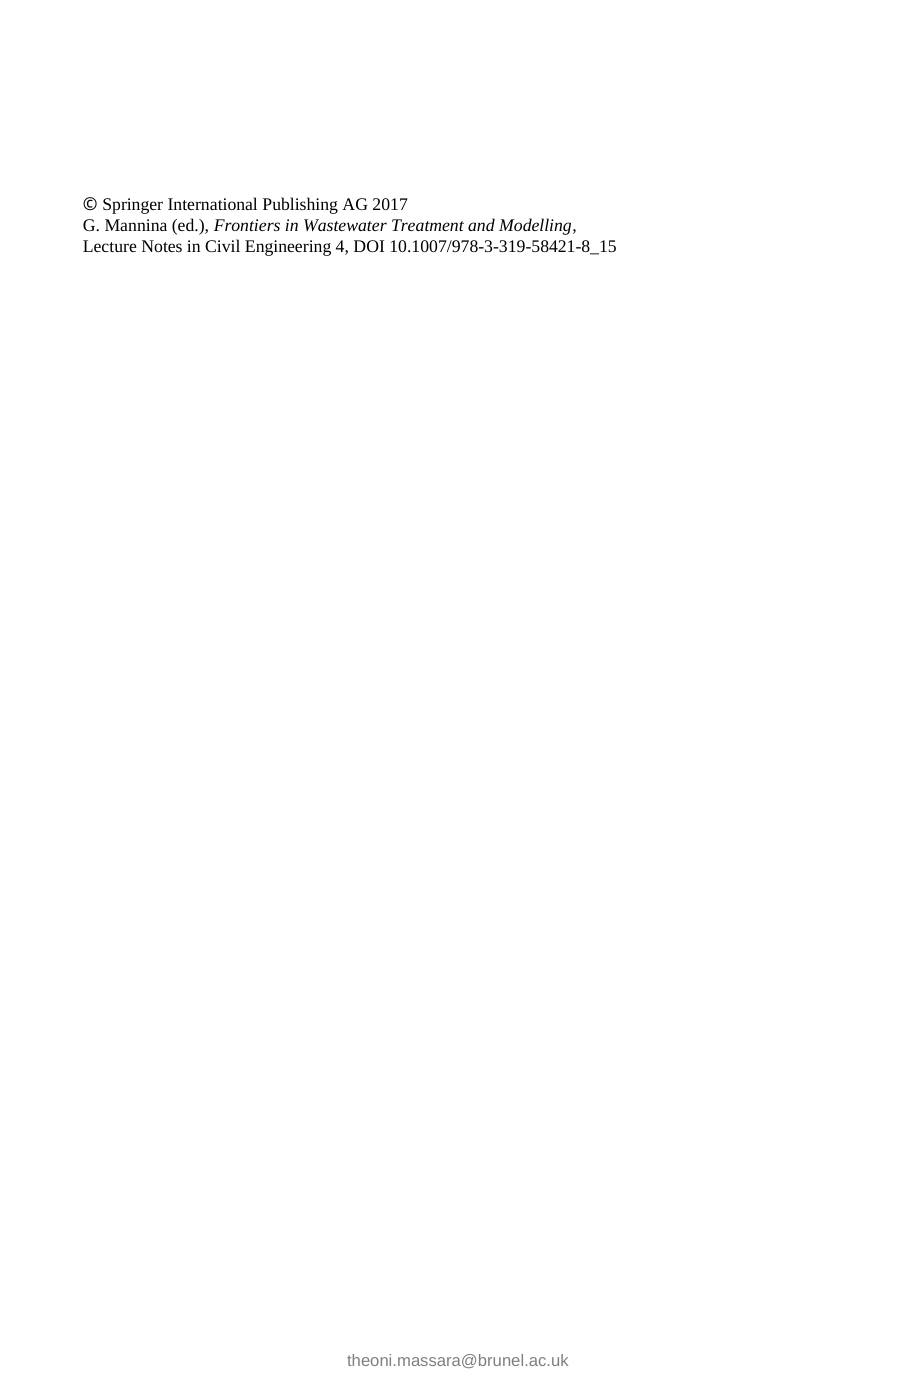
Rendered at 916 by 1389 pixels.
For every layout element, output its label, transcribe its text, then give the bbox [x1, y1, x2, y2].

text © Springer International Publishing AG 2017 [83, 191, 845, 215]
text G. Mannina (ed.), Frontiers in Wastewater Treatment and Modelling, Lecture Notes in Civil Engineering 4, DOI 10.1007/978-3-319-58421-8_15 [83, 215, 628, 256]
